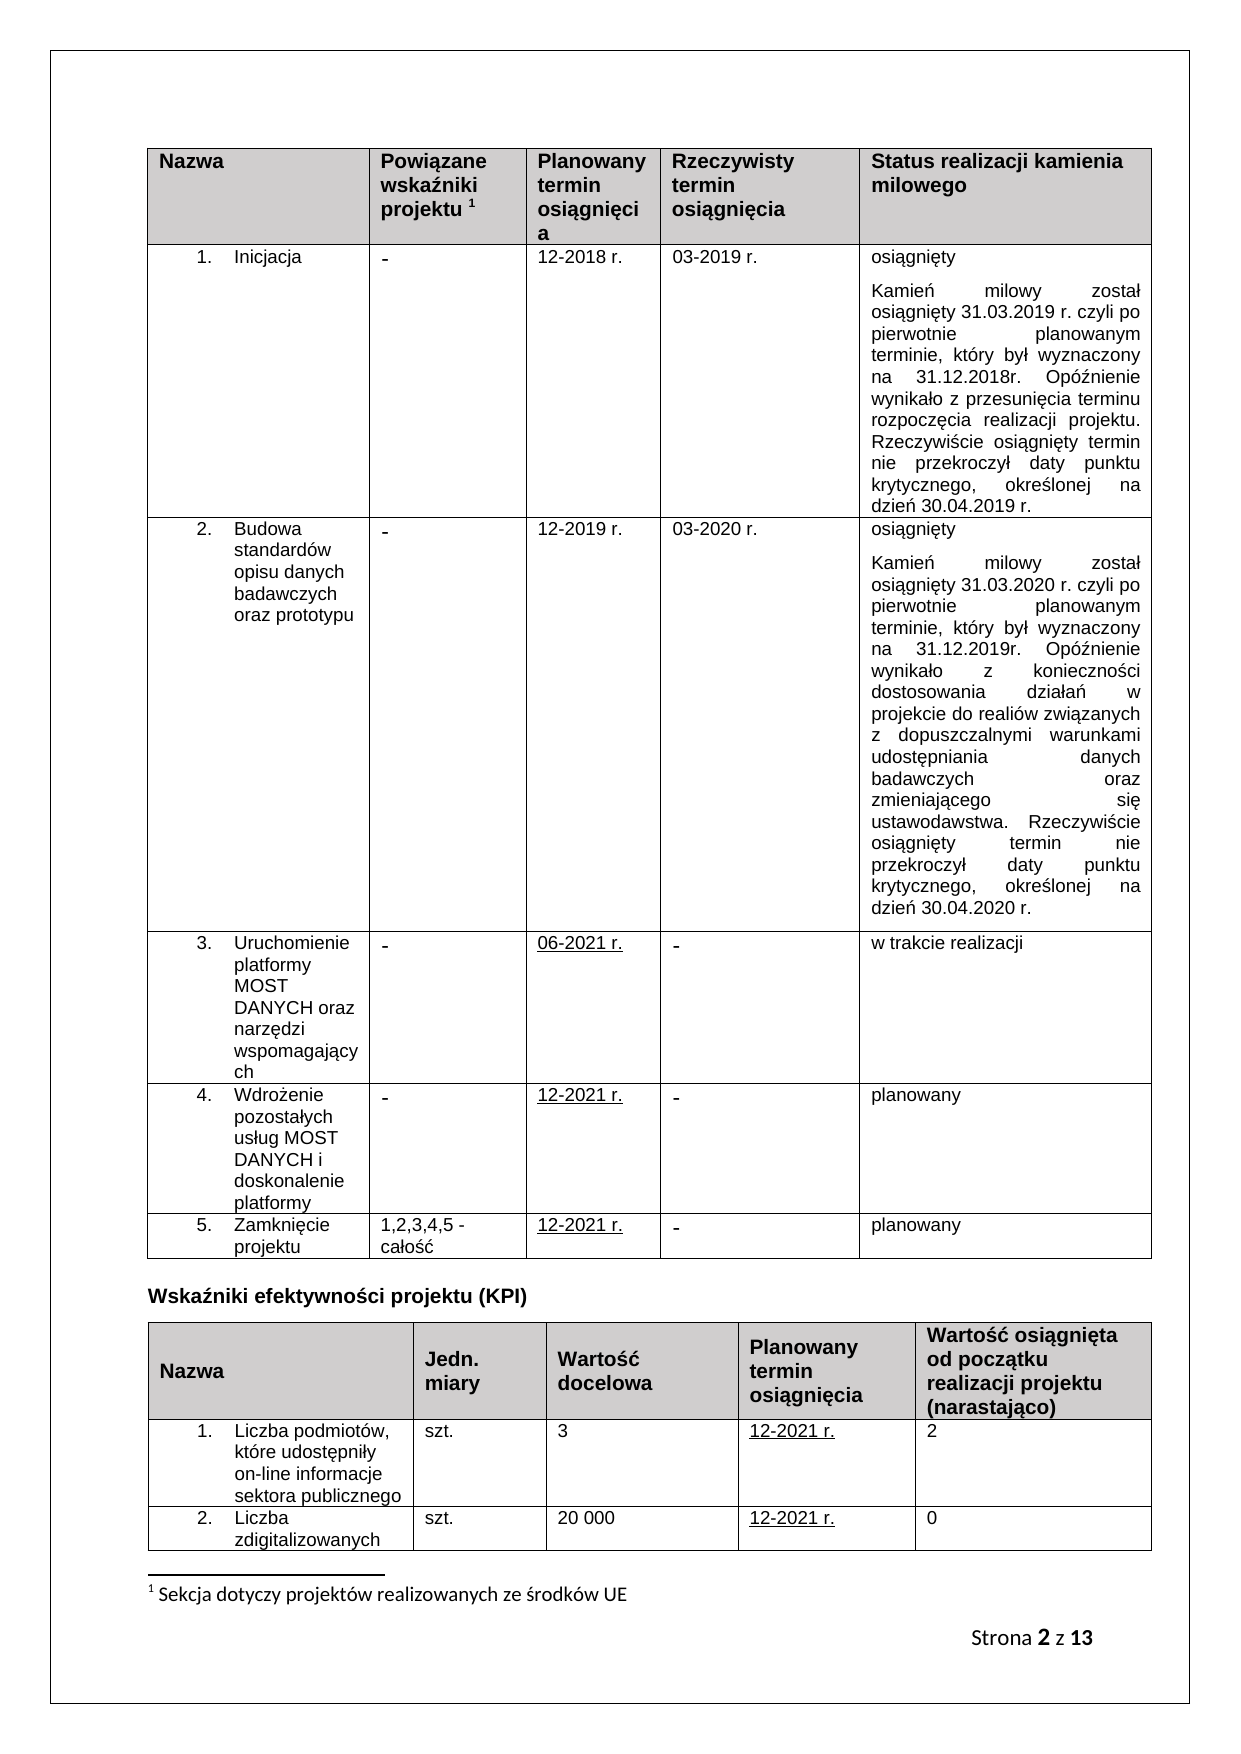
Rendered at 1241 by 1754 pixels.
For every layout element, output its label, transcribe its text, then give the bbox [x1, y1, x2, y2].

table_cell Zamknięcie projektu [148, 1214, 369, 1257]
table_cell w trakcie realizacji [860, 932, 1151, 1083]
table_cell osiągnięty Kamień milowy został osiągnięty 31.03.2019 r. czyli po pierwotnie planowanym terminie, który był wyznaczony na 31.12.2018r. Opóźnienie wynikało z przesunięcia terminu rozpoczęcia realizacji projektu. Rzeczywiście osiągnięty termin nie przekroczył daty punktu krytycznego, określonej na dzień 30.04.2019 r. [860, 245, 1151, 517]
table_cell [149, 1507, 413, 1550]
table_cell 3 [547, 1420, 738, 1506]
table_cell 03-2020 r. [661, 518, 859, 931]
table_cell Wdrożenie pozostałych usług MOST DANYCH i doskonalenie platformy [148, 1084, 369, 1213]
table_header Nazwa [148, 149, 369, 244]
table_cell - [370, 1084, 526, 1213]
table_cell 2 [916, 1420, 1151, 1506]
table_cell - [661, 1214, 859, 1257]
table_cell 03-2019 r. [661, 245, 859, 517]
table_header Wartość docelowa [547, 1323, 738, 1419]
table_cell 06-2021 r. [527, 932, 660, 1083]
table_cell 12-2021 r. [527, 1084, 660, 1213]
table_cell 12-2021 r. [527, 1214, 660, 1257]
table_cell 0 [916, 1507, 1151, 1550]
table_cell 12-2019 r. [527, 518, 660, 931]
table_header Nazwa [149, 1323, 413, 1419]
table_cell 12-2021 r. [739, 1507, 915, 1550]
table_cell - [370, 245, 526, 517]
table_cell Inicjacja [148, 245, 369, 517]
table_cell planowany [860, 1214, 1151, 1257]
table_cell osiągnięty Kamień milowy został osiągnięty 31.03.2020 r. czyli po pierwotnie planowanym terminie, który był wyznaczony na 31.12.2019r. Opóźnienie wynikało z konieczności dostosowania działań w projekcie do realiów związanych z dopuszczalnymi warunkami udostępniania danych badawczych oraz zmieniającego się ustawodawstwa. Rzeczywiście osiągnięty termin nie przekroczył daty punktu krytycznego, określonej na dzień 30.04.2020 r. [860, 518, 1151, 931]
table_header Planowany termin osiągnięcia [527, 149, 660, 244]
table_cell Liczba podmiotów, które udostępniły on-line informacje sektora publicznego [149, 1420, 413, 1506]
table_cell szt. [414, 1420, 546, 1506]
table_header Wartość osiągnięta od początku realizacji projektu (narastająco) [916, 1323, 1151, 1419]
table_cell Budowa standardów opisu danych badawczych oraz prototypu [148, 518, 369, 931]
text Wskaźniki efektywności projektu (KPI) [148, 1283, 1093, 1307]
table_cell - [661, 1084, 859, 1213]
table_cell - [370, 518, 526, 931]
table_cell szt. [414, 1507, 546, 1550]
table_cell - [370, 932, 526, 1083]
table_header Jedn. miary [414, 1323, 546, 1419]
table_cell 12-2018 r. [527, 245, 660, 517]
table_header Powiązane wskaźniki projektu [370, 149, 526, 244]
table_header Rzeczywisty termin osiągnięcia [661, 149, 859, 244]
table_cell - [661, 932, 859, 1083]
table_cell 1,2,3,4,5 - całość [370, 1214, 526, 1257]
table_header Status realizacji kamienia milowego [860, 149, 1151, 244]
table_cell 20 000 [547, 1507, 738, 1550]
table_cell 12-2021 r. [739, 1420, 915, 1506]
table_cell Uruchomienie platformy MOST DANYCH oraz narzędzi wspomagających [148, 932, 369, 1083]
table_cell planowany [860, 1084, 1151, 1213]
table_header Planowany termin osiągnięcia [739, 1323, 915, 1419]
